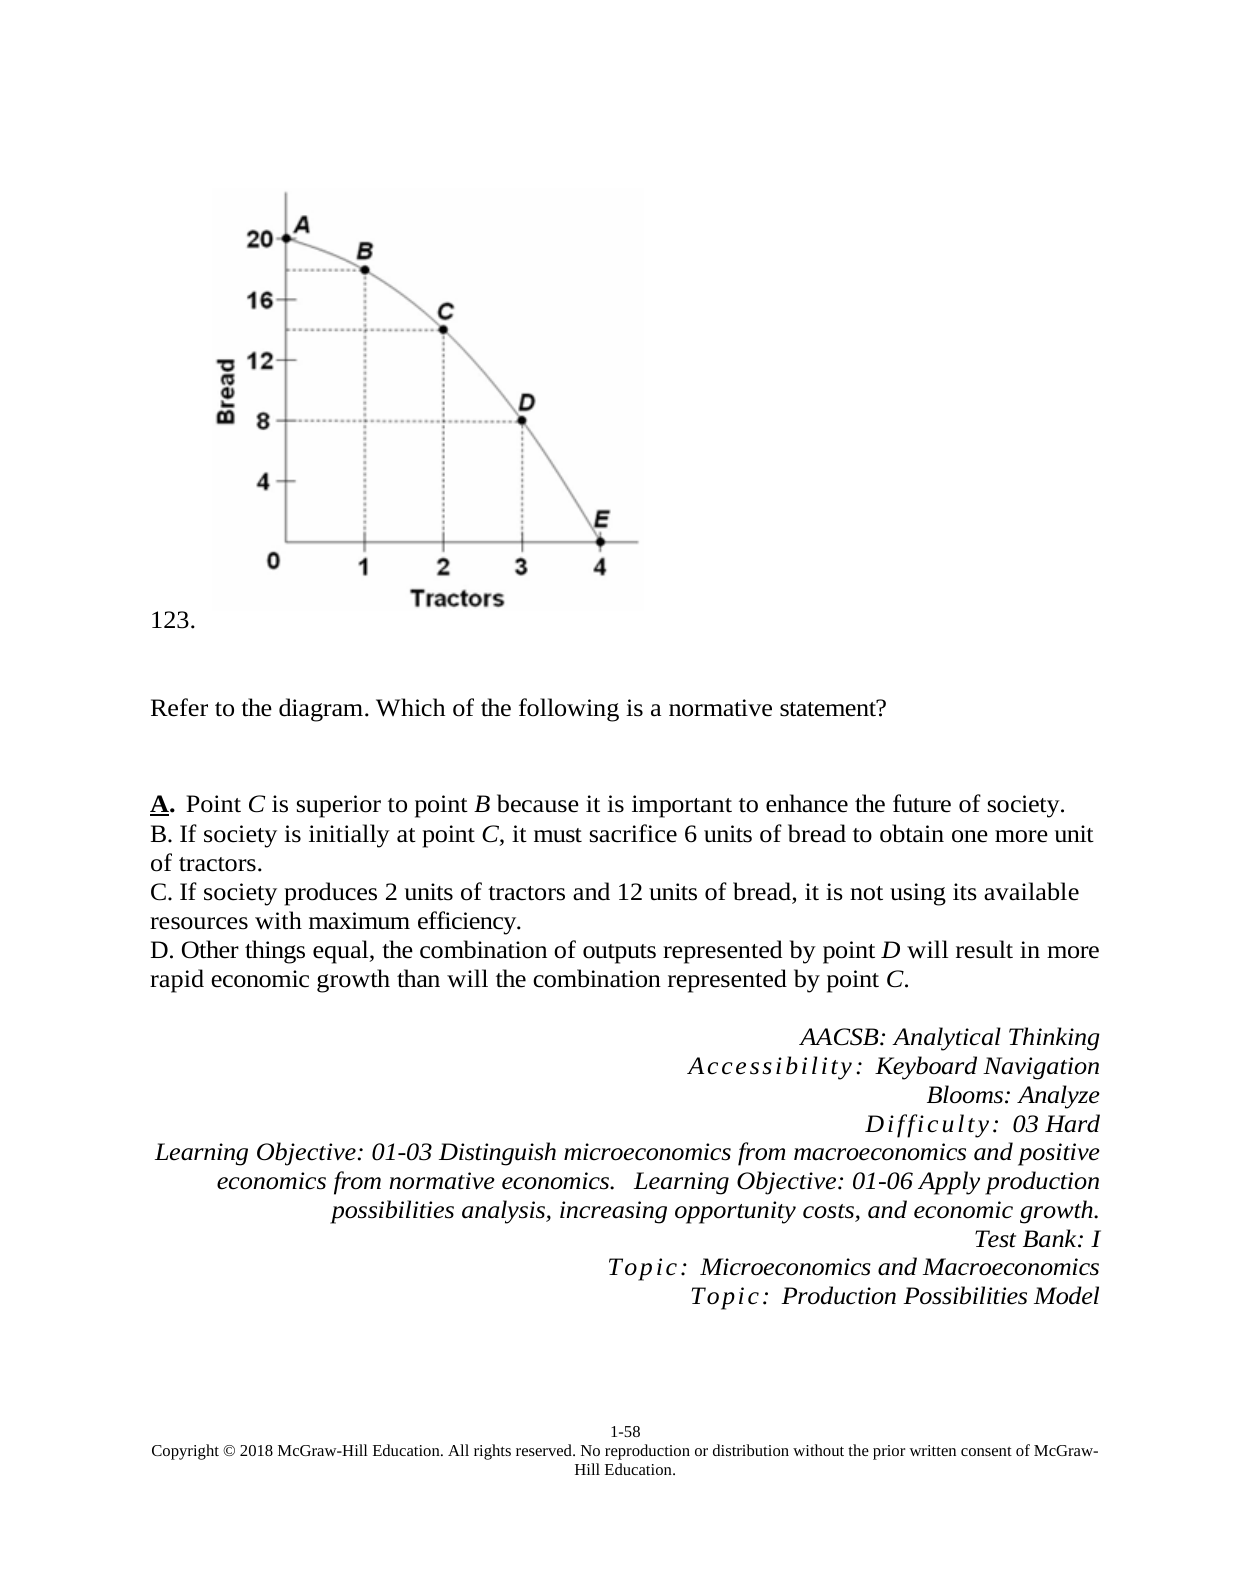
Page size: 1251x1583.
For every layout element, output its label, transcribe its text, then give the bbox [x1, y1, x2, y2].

text Blooms: Analyze [150, 1080, 1100, 1109]
picture [202, 178, 658, 629]
text AACSB: Analytical Thinking [150, 1022, 1100, 1051]
text Learning Objective: 01-03 Distinguish microeconomics from macroeconomics and positive economics from normative economics. Learning Objective: 01-06 Apply production possibilities analysis, increasing opportunity costs, and economic growth. [150, 1137, 1100, 1224]
text Accessibility: Keyboard Navigation [150, 1051, 1100, 1080]
text B. If society is initially at point C, it must sacrifice 6 units of bread to obtain one more unit of tractors. [150, 819, 1100, 876]
text C. If society produces 2 units of tractors and 12 units of bread, it is not using its available resources with maximum efficiency. [150, 877, 1100, 934]
text Test Bank: I [150, 1224, 1100, 1252]
text A. Point C is superior to point B because it is important to enhance the future of society. [150, 789, 1100, 818]
text Topic: Production Possibilities Model [150, 1281, 1100, 1310]
text Difficulty: 03 Hard [150, 1109, 1100, 1137]
text Refer to the diagram. Which of the following is a normative statement? [150, 693, 1100, 722]
text D. Other things equal, the combination of outputs represented by point D will result in more rapid economic growth than will the combination represented by point C. [150, 935, 1100, 993]
text Topic: Microeconomics and Macroeconomics [150, 1252, 1100, 1281]
